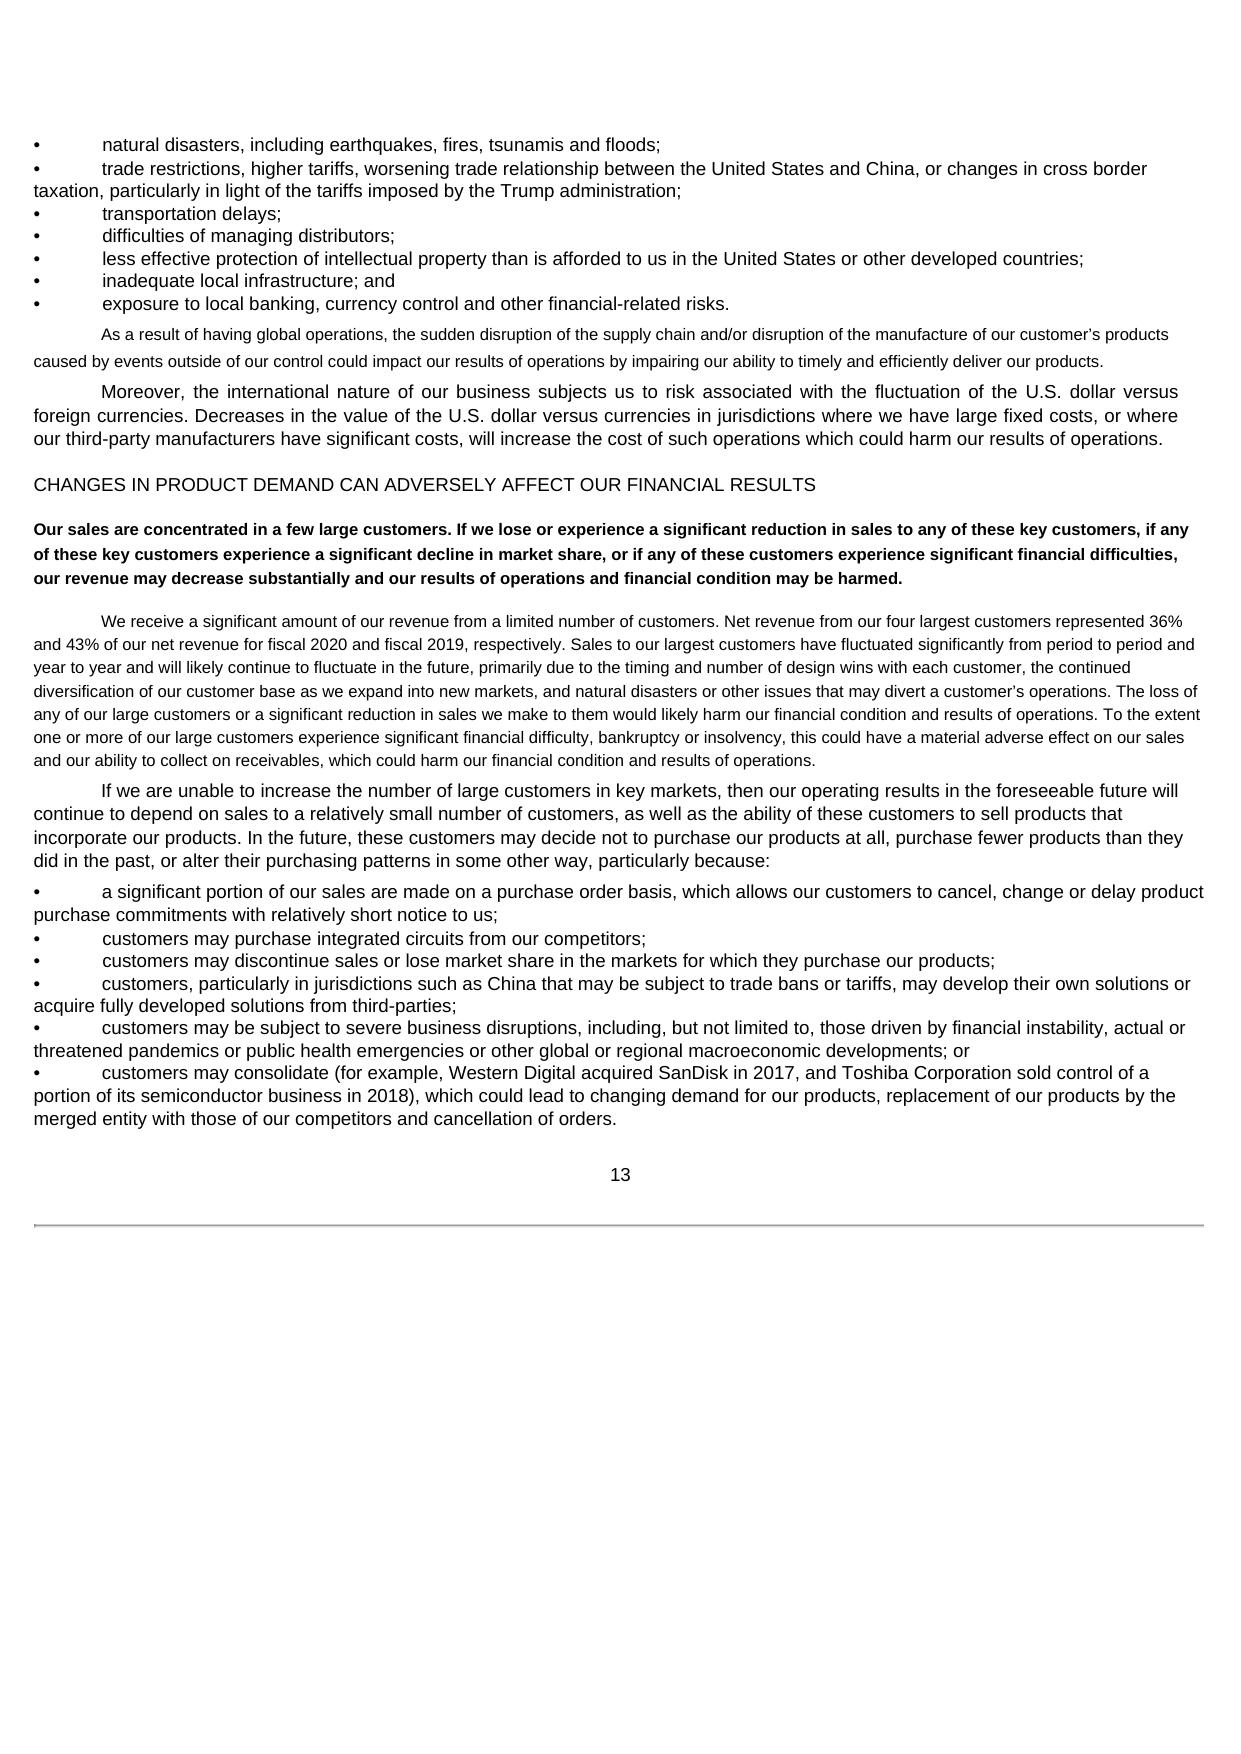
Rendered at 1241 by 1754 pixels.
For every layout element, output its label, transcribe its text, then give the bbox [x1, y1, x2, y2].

list exposure to local banking, currency control and other financial-related risks. [33, 293, 1205, 314]
text If we are unable to increase the number of large customers in key markets, then our operating results in the foreseeable future will continue to depend on sales to a relatively small number of customers, as well as the ability of these customers to sell products that incorporate our products. In the future, these customers may decide not to purchase our products at all, purchase fewer products than they did in the past, or alter their purchasing patterns in some other way, particularly because: [33, 780, 1188, 871]
text As a result of having global operations, the sudden disruption of the supply chain and/or disruption of the manufacture of our customer’s products caused by events outside of our control could impact our results of operations by impairing our ability to timely and efficiently deliver our products. [33, 325, 1197, 371]
list transportation delays; [33, 203, 1205, 224]
list inadequate local infrastructure; and [33, 270, 1205, 292]
list customers may be subject to severe business disruptions, including, but not limited to, those driven by financial instability, actual or threatened pandemics or public health emergencies or other global or regional macroeconomic developments; or [33, 1017, 1205, 1061]
list a significant portion of our sales are made on a purchase order basis, which allows our customers to cancel, change or delay product purchase commitments with relatively short notice to us; [33, 881, 1205, 926]
list customers may purchase integrated circuits from our competitors; [33, 927, 1205, 949]
list less effective protection of intellectual property than is afforded to us in the United States or other developed countries; [33, 248, 1205, 269]
text Our sales are concentrated in a few large customers. If we lose or experience a significant reduction in sales to any of these key customers, if any of these key customers experience a significant decline in market share, or if any of these customers experience significant financial difficulties, our revenue may decrease substantially and our results of operations and financial condition may be harmed. [33, 519, 1205, 588]
list trade restrictions, higher tariffs, worsening trade relationship between the United States and China, or changes in cross border taxation, particularly in light of the tariffs imposed by the Trump administration; [33, 158, 1205, 202]
list difficulties of managing distributors; [33, 225, 1205, 247]
list natural disasters, including earthquakes, fires, tsunamis and floods; [33, 134, 1205, 156]
list customers, particularly in jurisdictions such as China that may be subject to trade bans or tariffs, may develop their own solutions or acquire fully developed solutions from third-parties; [33, 972, 1205, 1016]
list customers may consolidate (for example, Western Digital acquired SanDisk in 2017, and Toshiba Corporation sold control of a portion of its semiconductor business in 2018), which could lead to changing demand for our products, replacement of our products by the merged entity with those of our competitors and cancellation of orders. [33, 1062, 1205, 1129]
text CHANGES IN PRODUCT DEMAND CAN ADVERSELY AFFECT OUR FINANCIAL RESULTS [33, 473, 1205, 495]
list customers may discontinue sales or lose market share in the markets for which they purchase our products; [33, 950, 1205, 971]
text Moreover, the international nature of our business subjects us to risk associated with the fluctuation of the U.S. dollar versus foreign currencies. Decreases in the value of the U.S. dollar versus currencies in jurisdictions where we have large fixed costs, or where our third-party manufacturers have significant costs, will increase the cost of such operations which could harm our results of operations. [33, 381, 1180, 449]
text We receive a significant amount of our revenue from a limited number of customers. Net revenue from our four largest customers represented 36% and 43% of our net revenue for fiscal 2020 and fiscal 2019, respectively. Sales to our largest customers have fluctuated significantly from period to period and year to year and will likely continue to fluctuate in the future, primarily due to the timing and number of design wins with each customer, the continued diversification of our customer base as we expand into new markets, and natural disasters or other issues that may divert a customer’s operations. The loss of any of our large customers or a significant reduction in sales we make to them would likely harm our financial condition and results of operations. To the extent one or more of our large customers experience significant financial difficulty, bankruptcy or insolvency, this could have a material adverse effect on our sales and our ability to collect on receivables, which could harm our financial condition and results of operations. [33, 612, 1205, 770]
picture [34, 1224, 1205, 1228]
text 13 [33, 1164, 1207, 1186]
